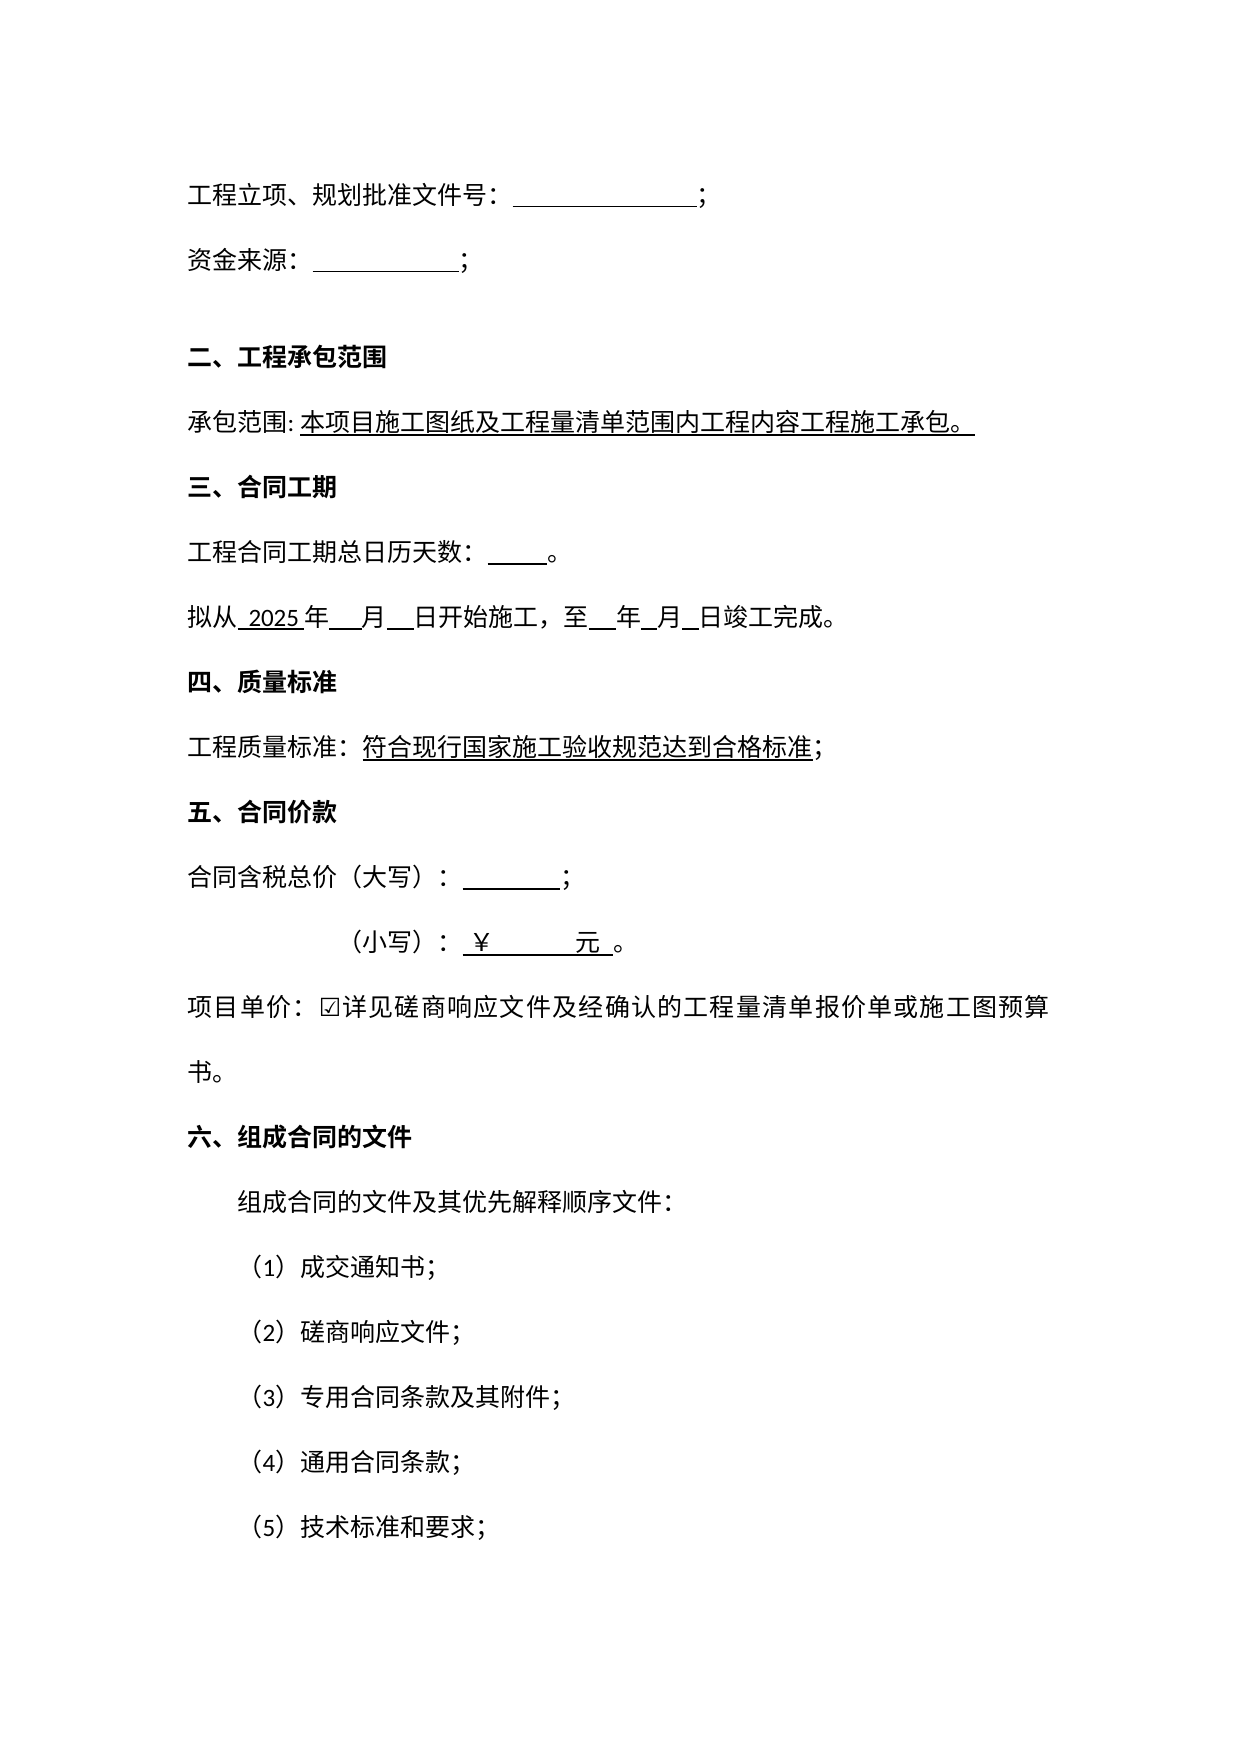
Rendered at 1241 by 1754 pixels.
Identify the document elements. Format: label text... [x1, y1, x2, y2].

text （4）通用合同条款； [187, 1429, 1053, 1494]
text （5）技术标准和要求； [187, 1494, 1053, 1559]
text 三、合同工期 [187, 454, 1053, 519]
text 四、质量标准 [187, 649, 1053, 714]
text 承包范围: 本项目施工图纸及工程量清单范围内工程内容工程施工承包。 [187, 389, 1053, 454]
text 二、工程承包范围 [187, 324, 1053, 389]
text （2）磋商响应文件； [187, 1299, 1053, 1364]
text 工程质量标准：符合现行国家施工验收规范达到合格标准； [187, 714, 1053, 779]
text 六、组成合同的文件 [187, 1104, 1053, 1169]
text 组成合同的文件及其优先解释顺序文件： [187, 1169, 1053, 1234]
text 五、合同价款 [187, 779, 1053, 844]
text 项目单价：☑详见磋商响应文件及经确认的工程量清单报价单或施工图预算书。 [187, 974, 1053, 1104]
text 合同含税总价（大写）： ； [187, 844, 1053, 909]
text 资金来源： ； [187, 227, 1053, 292]
text 工程立项、规划批准文件号： ； [187, 162, 1053, 227]
text 拟从 2025年 月 日开始施工，至 年 月 日竣工完成。 [187, 584, 1053, 649]
text （1）成交通知书； [187, 1234, 1053, 1299]
text （小写）： ￥ 元 。 [187, 909, 1053, 974]
text （3）专用合同条款及其附件； [187, 1364, 1053, 1429]
text 工程合同工期总日历天数： 。 [187, 519, 1053, 584]
